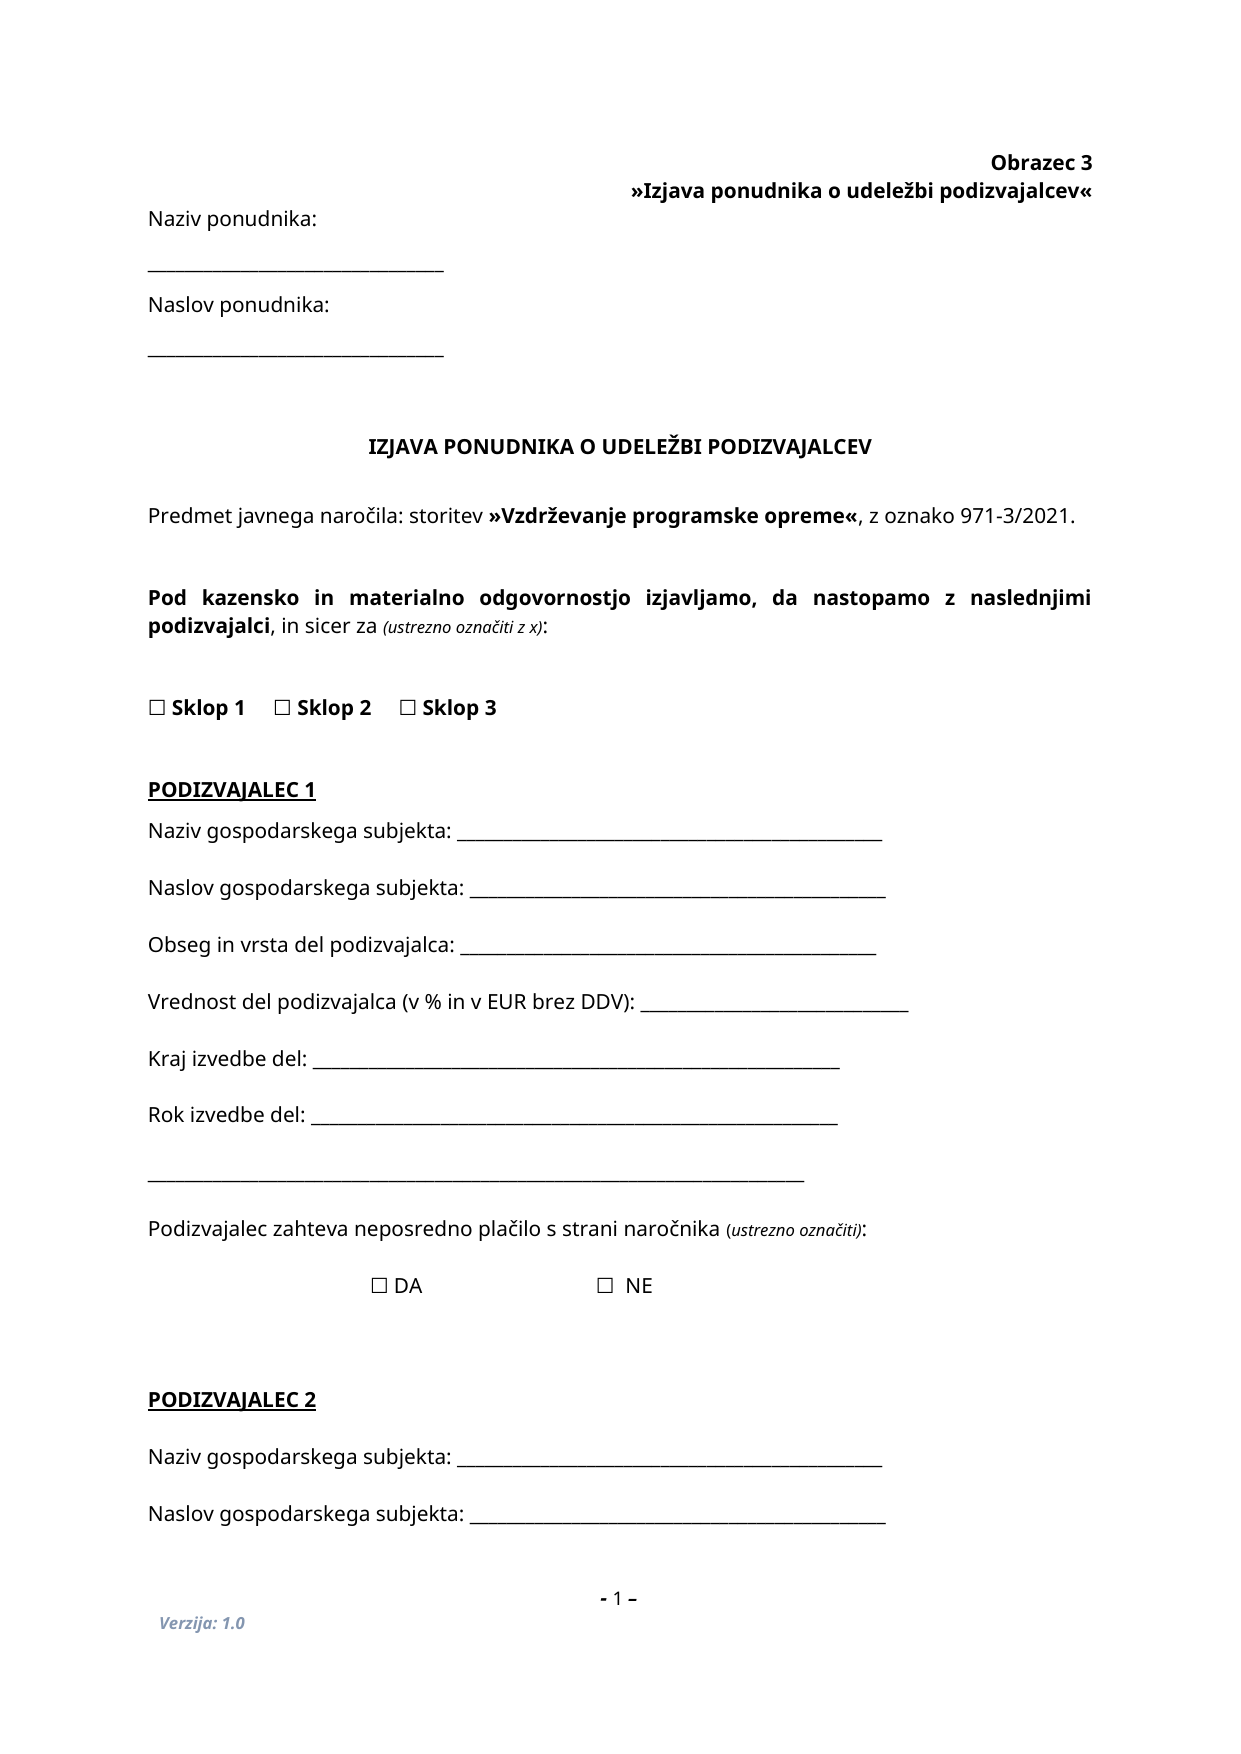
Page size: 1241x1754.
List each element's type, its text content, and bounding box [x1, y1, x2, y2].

text »Izjava ponudnika o udeležbi podizvajalcev« [148, 176, 1093, 204]
text Naslov ponudnika: [148, 290, 1093, 318]
text DA NE [148, 1271, 1093, 1299]
text ________________________________ [148, 332, 1093, 361]
text Naziv gospodarskega subjekta: ______________________________________________ [148, 816, 1093, 844]
text Naslov gospodarskega subjekta: _____________________________________________ [148, 1499, 1093, 1527]
text Predmet javnega naročila: storitev »Vzdrževanje programske opreme«, z oznako 971-3/2021. [148, 501, 1093, 529]
text PODIZVAJALEC 2 [148, 1385, 1093, 1413]
text Pod kazensko in materialno odgovornostjo izjavljamo, da nastopamo z naslednjimi podizvajalci, in sicer za (ustrezno označiti z x): [148, 583, 1093, 640]
text Obseg in vrsta del podizvajalca: _____________________________________________ [148, 930, 1093, 958]
text Rok izvedbe del: _________________________________________________________ [148, 1101, 1093, 1129]
text Obrazec 3 [148, 148, 1093, 176]
text Kraj izvedbe del: _________________________________________________________ [148, 1044, 1093, 1072]
text PODIZVAJALEC 1 [148, 775, 1093, 804]
text ________________________________ [148, 247, 1093, 276]
text IZJAVA PONUDNIKA O UDELEŽBI PODIZVAJALCEV [148, 432, 1093, 460]
text _______________________________________________________________________ [148, 1157, 1093, 1186]
text Sklop 1 Sklop 2 Sklop 3 [148, 693, 1093, 722]
text Podizvajalec zahteva neposredno plačilo s strani naročnika (ustrezno označiti): [148, 1214, 1093, 1243]
text Naziv gospodarskega subjekta: ______________________________________________ [148, 1442, 1093, 1470]
text Vrednost del podizvajalca (v % in v EUR brez DDV): _____________________________ [148, 987, 1093, 1015]
text Naslov gospodarskega subjekta: _____________________________________________ [148, 873, 1093, 901]
text Naziv ponudnika: [148, 204, 1093, 233]
